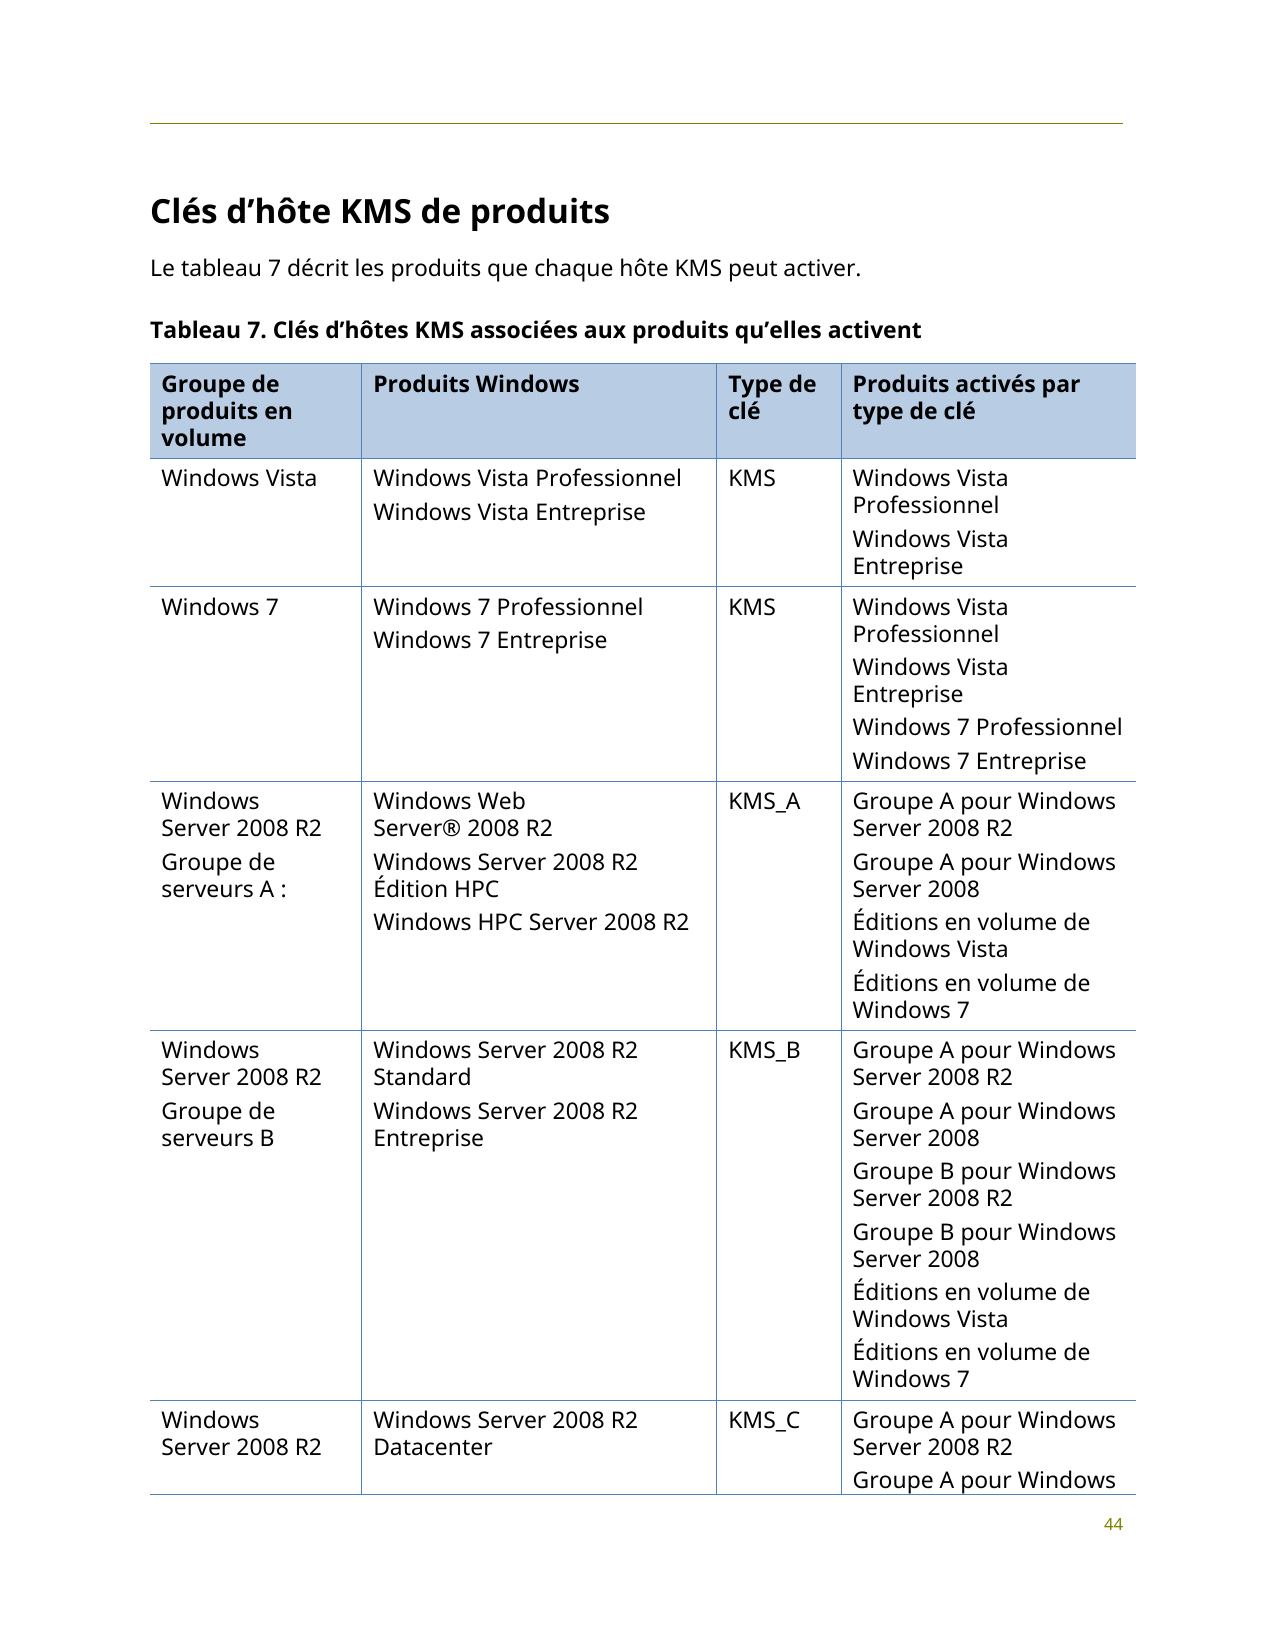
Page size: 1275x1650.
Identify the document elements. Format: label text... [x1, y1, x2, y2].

table_cell Windows Vista Professionnel Windows Vista Entreprise [842, 459, 1136, 586]
table_cell Windows 7 Professionnel Windows 7 Entreprise [362, 587, 716, 781]
text Le tableau 7 décrit les produits que chaque hôte KMS peut activer. [150, 252, 1125, 283]
table_cell Windows Server 2008 R2 Groupe de serveurs B [150, 1031, 361, 1399]
table_header Type de clé [717, 364, 841, 458]
table_cell Windows Web Server® 2008 R2 Windows Server 2008 R2 Édition HPC Windows HPC Server 2008 R2 [362, 782, 716, 1030]
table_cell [842, 1401, 1136, 1494]
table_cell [362, 1401, 716, 1494]
table_cell Windows Vista [150, 459, 361, 586]
subtitle Clés d’hôte KMS de produits [150, 187, 1125, 233]
table_cell KMS_A [717, 782, 841, 1030]
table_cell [150, 1401, 361, 1494]
table_cell KMS [717, 587, 841, 781]
table_cell KMS_B [717, 1031, 841, 1399]
table_header Produits activés par type de clé [842, 364, 1136, 458]
table_cell Windows Server 2008 R2 Groupe de serveurs A : [150, 782, 361, 1030]
table_cell KMS [717, 459, 841, 586]
table_cell Windows Server 2008 R2 Standard Windows Server 2008 R2 Entreprise [362, 1031, 716, 1399]
table_cell KMS_C [717, 1401, 841, 1494]
table_header Groupe de produits en volume [150, 364, 361, 458]
table_cell Windows 7 [150, 587, 361, 781]
table_cell Groupe A pour Windows Server 2008 R2 Groupe A pour Windows Server 2008 Éditions en volume de Windows Vista Éditions en volume de Windows 7 [842, 782, 1136, 1030]
text Tableau 7. Clés d’hôtes KMS associées aux produits qu’elles activent [150, 317, 1125, 344]
table_cell Windows Vista Professionnel Windows Vista Entreprise Windows 7 Professionnel Windows 7 Entreprise [842, 587, 1136, 781]
table_header Produits Windows [362, 364, 716, 458]
table_cell Groupe A pour Windows Server 2008 R2 Groupe A pour Windows Server 2008 Groupe B pour Windows Server 2008 R2 Groupe B pour Windows Server 2008 Éditions en volume de Windows Vista Éditions en volume de Windows 7 [842, 1031, 1136, 1399]
table_cell Windows Vista Professionnel Windows Vista Entreprise [362, 459, 716, 586]
